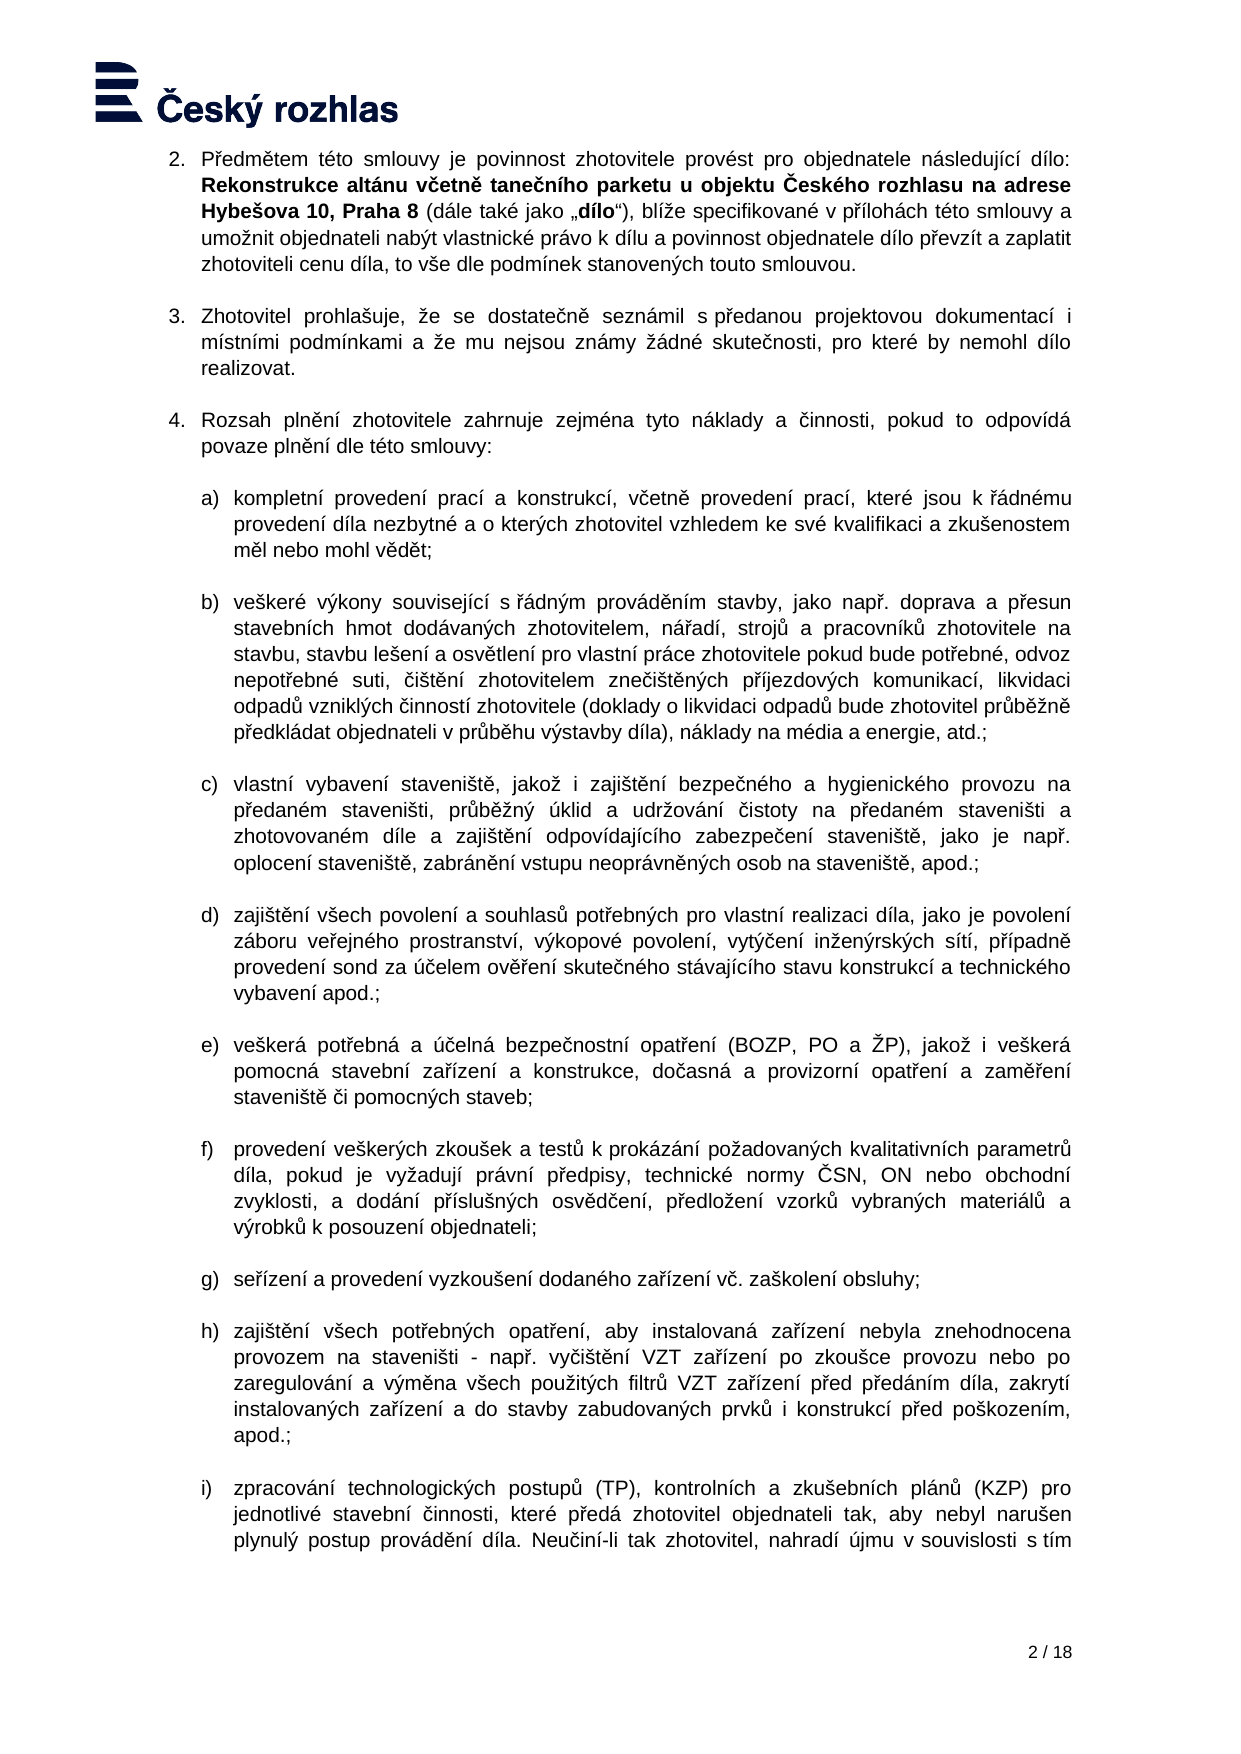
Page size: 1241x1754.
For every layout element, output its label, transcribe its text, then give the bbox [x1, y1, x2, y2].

list vlastní vybavení staveniště, jakož i zajištění bezpečného a hygienického provozu na předaném staveništi, průběžný úklid a udržování čistoty na předaném staveništi a zhotovovaném díle a zajištění odpovídajícího zabezpečení staveniště, jako je např. oplocení staveniště, zabránění vstupu neoprávněných osob na staveniště, apod.; [201, 771, 1072, 875]
list Zhotovitel prohlašuje, že se dostatečně seznámil s předanou projektovou dokumentací i místními podmínkami a že mu nejsou známy žádné skutečnosti, pro které by nemohl dílo realizovat. [168, 302, 1072, 380]
picture [95, 62, 398, 128]
list Předmětem této smlouvy je povinnost zhotovitele provést pro objednatele následující dílo: Rekonstrukce altánu včetně tanečního parketu u objektu Českého rozhlasu na adrese Hybešova 10, Praha 8 (dále také jako „dílo“), blíže specifikované v přílohách této smlouvy a umožnit objednateli nabýt vlastnické právo k dílu a povinnost objednatele dílo převzít a zaplatit zhotoviteli cenu díla, to vše dle podmínek stanovených touto smlouvou. [168, 146, 1072, 276]
list Rozsah plnění zhotovitele zahrnuje zejména tyto náklady a činnosti, pokud to odpovídá povaze plnění dle této smlouvy: [168, 406, 1072, 458]
list seřízení a provedení vyzkoušení dodaného zařízení vč. zaškolení obsluhy; [201, 1266, 1072, 1292]
list veškeré výkony související s řádným prováděním stavby, jako např. doprava a přesun stavebních hmot dodávaných zhotovitelem, nářadí, strojů a pracovníků zhotovitele na stavbu, stavbu lešení a osvětlení pro vlastní práce zhotovitele pokud bude potřebné, odvoz nepotřebné suti, čištění zhotovitelem znečištěných příjezdových komunikací, likvidaci odpadů vzniklých činností zhotovitele (doklady o likvidaci odpadů bude zhotovitel průběžně předkládat objednateli v průběhu výstavby díla), náklady na média a energie, atd.; [201, 589, 1072, 745]
list kompletní provedení prací a konstrukcí, včetně provedení prací, které jsou k řádnému provedení díla nezbytné a o kterých zhotovitel vzhledem ke své kvalifikaci a zkušenostem měl nebo mohl vědět; [201, 484, 1072, 563]
list veškerá potřebná a účelná bezpečnostní opatření (BOZP, PO a ŽP), jakož i veškerá pomocná stavební zařízení a konstrukce, dočasná a provizorní opatření a zaměření staveniště či pomocných staveb; [201, 1031, 1072, 1109]
list zajištění všech potřebných opatření, aby instalovaná zařízení nebyla znehodnocena provozem na staveništi - např. vyčištění VZT zařízení po zkoušce provozu nebo po zaregulování a výměna všech použitých filtrů VZT zařízení před předáním díla, zakrytí instalovaných zařízení a do stavby zabudovaných prvků i konstrukcí před poškozením, apod.; [201, 1318, 1072, 1448]
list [201, 1474, 1072, 1552]
list provedení veškerých zkoušek a testů k prokázání požadovaných kvalitativních parametrů díla, pokud je vyžadují právní předpisy, technické normy ČSN, ON nebo obchodní zvyklosti, a dodání příslušných osvědčení, předložení vzorků vybraných materiálů a výrobků k posouzení objednateli; [201, 1136, 1072, 1240]
list zajištění všech povolení a souhlasů potřebných pro vlastní realizaci díla, jako je povolení záboru veřejného prostranství, výkopové povolení, vytýčení inženýrských sítí, případně provedení sond za účelem ověření skutečného stávajícího stavu konstrukcí a technického vybavení apod.; [201, 901, 1072, 1005]
